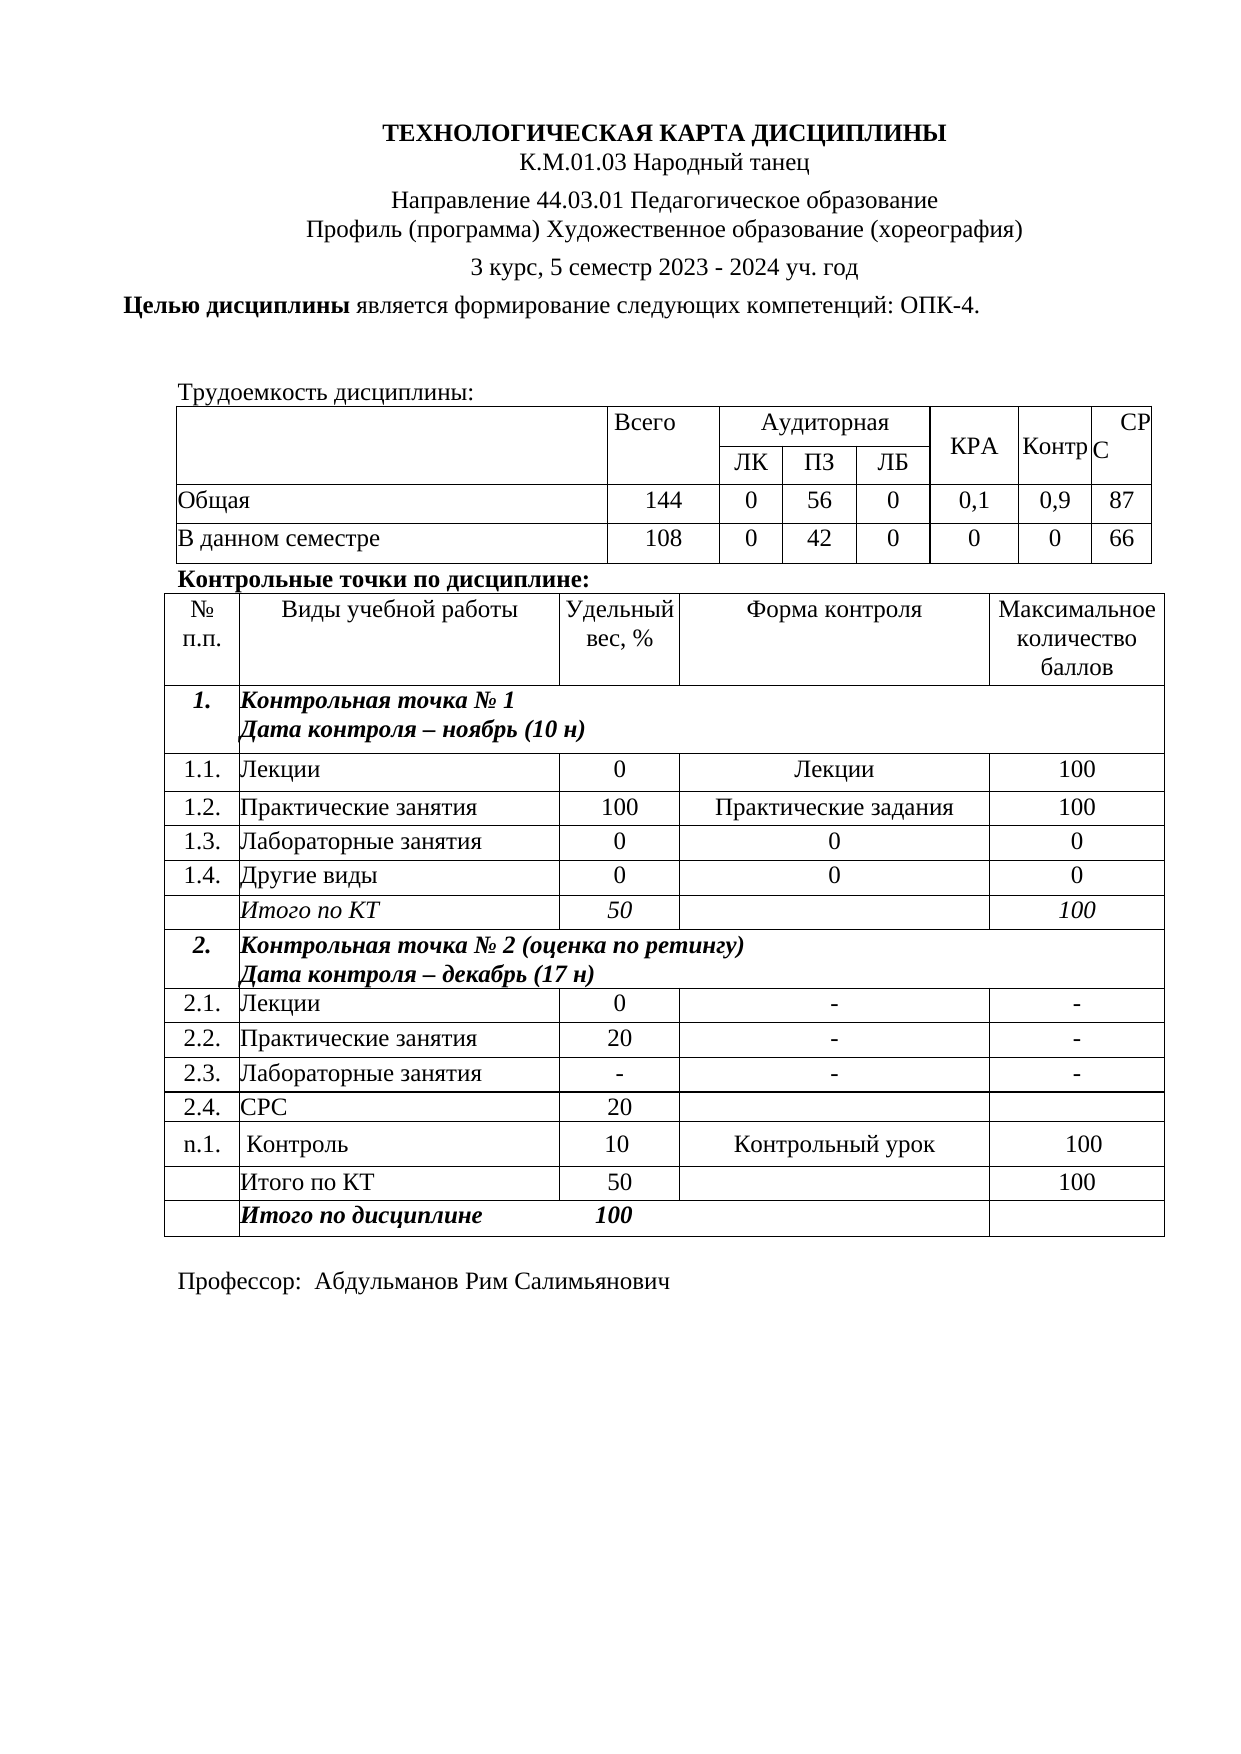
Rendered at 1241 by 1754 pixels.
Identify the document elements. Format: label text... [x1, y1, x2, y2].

table_cell Контрольная точка № 2 (оценка по ретингу) Дата контроля – декабрь (17 н) [240, 930, 1164, 987]
table_cell Лекции [680, 754, 989, 791]
text Трудоемкость дисциплины: [177, 377, 1152, 406]
table_cell [680, 1167, 989, 1199]
table_cell 66 [1092, 524, 1151, 563]
table_cell Итого по КТ [240, 896, 559, 929]
text Целью дисциплины является формирование следующих компетенций: ОПК-4. [350, 291, 1152, 319]
table_cell [990, 1093, 1164, 1121]
table_cell 0,9 [1019, 485, 1091, 522]
table_header Контр [1019, 407, 1091, 484]
table_cell 100 [990, 754, 1164, 791]
table_cell 1. [165, 686, 239, 753]
table_cell 100 [990, 1122, 1164, 1166]
table_cell 1.3. [165, 826, 239, 859]
table_cell Итого по дисциплине 100 [240, 1201, 989, 1236]
table_cell Практические занятия [240, 1023, 559, 1057]
table_cell В данном семестре [177, 524, 607, 563]
table_cell 0 [680, 861, 989, 894]
table_cell 50 [560, 896, 679, 929]
table_cell 50 [560, 1167, 679, 1199]
text Направление 44.03.01 Педагогическое образование [177, 185, 1152, 214]
table_cell Контрольный урок [680, 1122, 989, 1166]
table_cell 42 [783, 524, 856, 563]
table_cell 2.4. [165, 1093, 239, 1121]
table_cell 20 [560, 1023, 679, 1057]
table_cell 2. [165, 930, 239, 987]
table_cell 0 [990, 861, 1164, 894]
table_cell 0 [560, 861, 679, 894]
table_cell Лекции [240, 989, 559, 1022]
table_cell 0 [720, 524, 782, 563]
table_cell 100 [560, 792, 679, 825]
table_cell 0 [560, 989, 679, 1022]
table_cell 2.3. [165, 1058, 239, 1091]
table_cell n.1. [165, 1122, 239, 1166]
table_cell - [680, 1023, 989, 1057]
table_cell 1.2. [165, 792, 239, 825]
table_cell [680, 1093, 989, 1121]
table_cell - [990, 1058, 1164, 1091]
table_cell - [560, 1058, 679, 1091]
table_cell Практические занятия [240, 792, 559, 825]
table_cell 0 [720, 485, 782, 522]
table_header Виды учебной работы [240, 594, 559, 684]
table_cell - [680, 1058, 989, 1091]
table_cell 0 [990, 826, 1164, 859]
table_cell 144 [608, 485, 719, 522]
table_cell - [680, 989, 989, 1022]
table_cell Контроль [240, 1122, 559, 1166]
table_cell 100 [990, 896, 1164, 929]
text 3 курс, 5 семестр 2023 - 2024 уч. год [177, 252, 1152, 281]
table_cell 1.4. [165, 861, 239, 894]
table_cell [165, 1201, 239, 1236]
table_header КРА [931, 407, 1018, 484]
table_header Максимальное количество баллов [990, 594, 1164, 684]
text ТЕХНОЛОГИЧЕСКАЯ КАРТА ДИСЦИПЛИНЫ [177, 118, 1152, 147]
table_cell Итого по КТ [240, 1167, 559, 1199]
table_cell [165, 896, 239, 929]
table_cell 100 [990, 1167, 1164, 1199]
table_cell 20 [560, 1093, 679, 1121]
table_cell 108 [608, 524, 719, 563]
text Профессор: Абдульманов Рим Салимьянович [177, 1266, 1152, 1294]
table_cell ЛБ [857, 447, 929, 484]
table_cell 100 [990, 792, 1164, 825]
table_cell 0 [857, 524, 929, 563]
table_cell Лабораторные занятия [240, 826, 559, 859]
table_cell - [990, 989, 1164, 1022]
table_header Всего [608, 407, 719, 484]
table_cell [165, 1167, 239, 1199]
table_cell 56 [783, 485, 856, 522]
table_header № п.п. [165, 594, 239, 684]
table_cell Другие виды [240, 861, 559, 894]
table_cell 0 [560, 754, 679, 791]
table_cell 2.2. [165, 1023, 239, 1057]
table_cell Лабораторные занятия [240, 1058, 559, 1091]
table_header СРС [1092, 407, 1151, 484]
table_cell [680, 896, 989, 929]
table_header Аудиторная [720, 407, 929, 446]
table_cell 2.1. [165, 989, 239, 1022]
table_cell 87 [1092, 485, 1151, 522]
table_header [177, 407, 607, 484]
table_cell СРС [240, 1093, 559, 1121]
table_cell 0 [857, 485, 929, 522]
table_cell Контрольная точка № 1 Дата контроля – ноябрь (10 н) [240, 686, 1164, 753]
table_cell Лекции [240, 754, 559, 791]
table_cell ЛК [720, 447, 782, 484]
table_cell Общая [177, 485, 607, 522]
table_cell 0,1 [931, 485, 1018, 522]
table_cell ПЗ [783, 447, 856, 484]
table_cell 0 [560, 826, 679, 859]
table_cell 0 [931, 524, 1018, 563]
table_header Удельный вес, % [560, 594, 679, 684]
table_cell 0 [1019, 524, 1091, 563]
text Профиль (программа) Художественное образование (хореография) [177, 214, 1152, 243]
table_header Форма контроля [680, 594, 989, 684]
table_cell 0 [680, 826, 989, 859]
table_cell 1.1. [165, 754, 239, 791]
table_cell - [990, 1023, 1164, 1057]
text Контрольные точки по дисциплине: [177, 564, 1152, 593]
text К.М.01.03 Народный танец [177, 147, 1152, 176]
table_cell 10 [560, 1122, 679, 1166]
table_cell Практические задания [680, 792, 989, 825]
table_cell [990, 1201, 1164, 1236]
